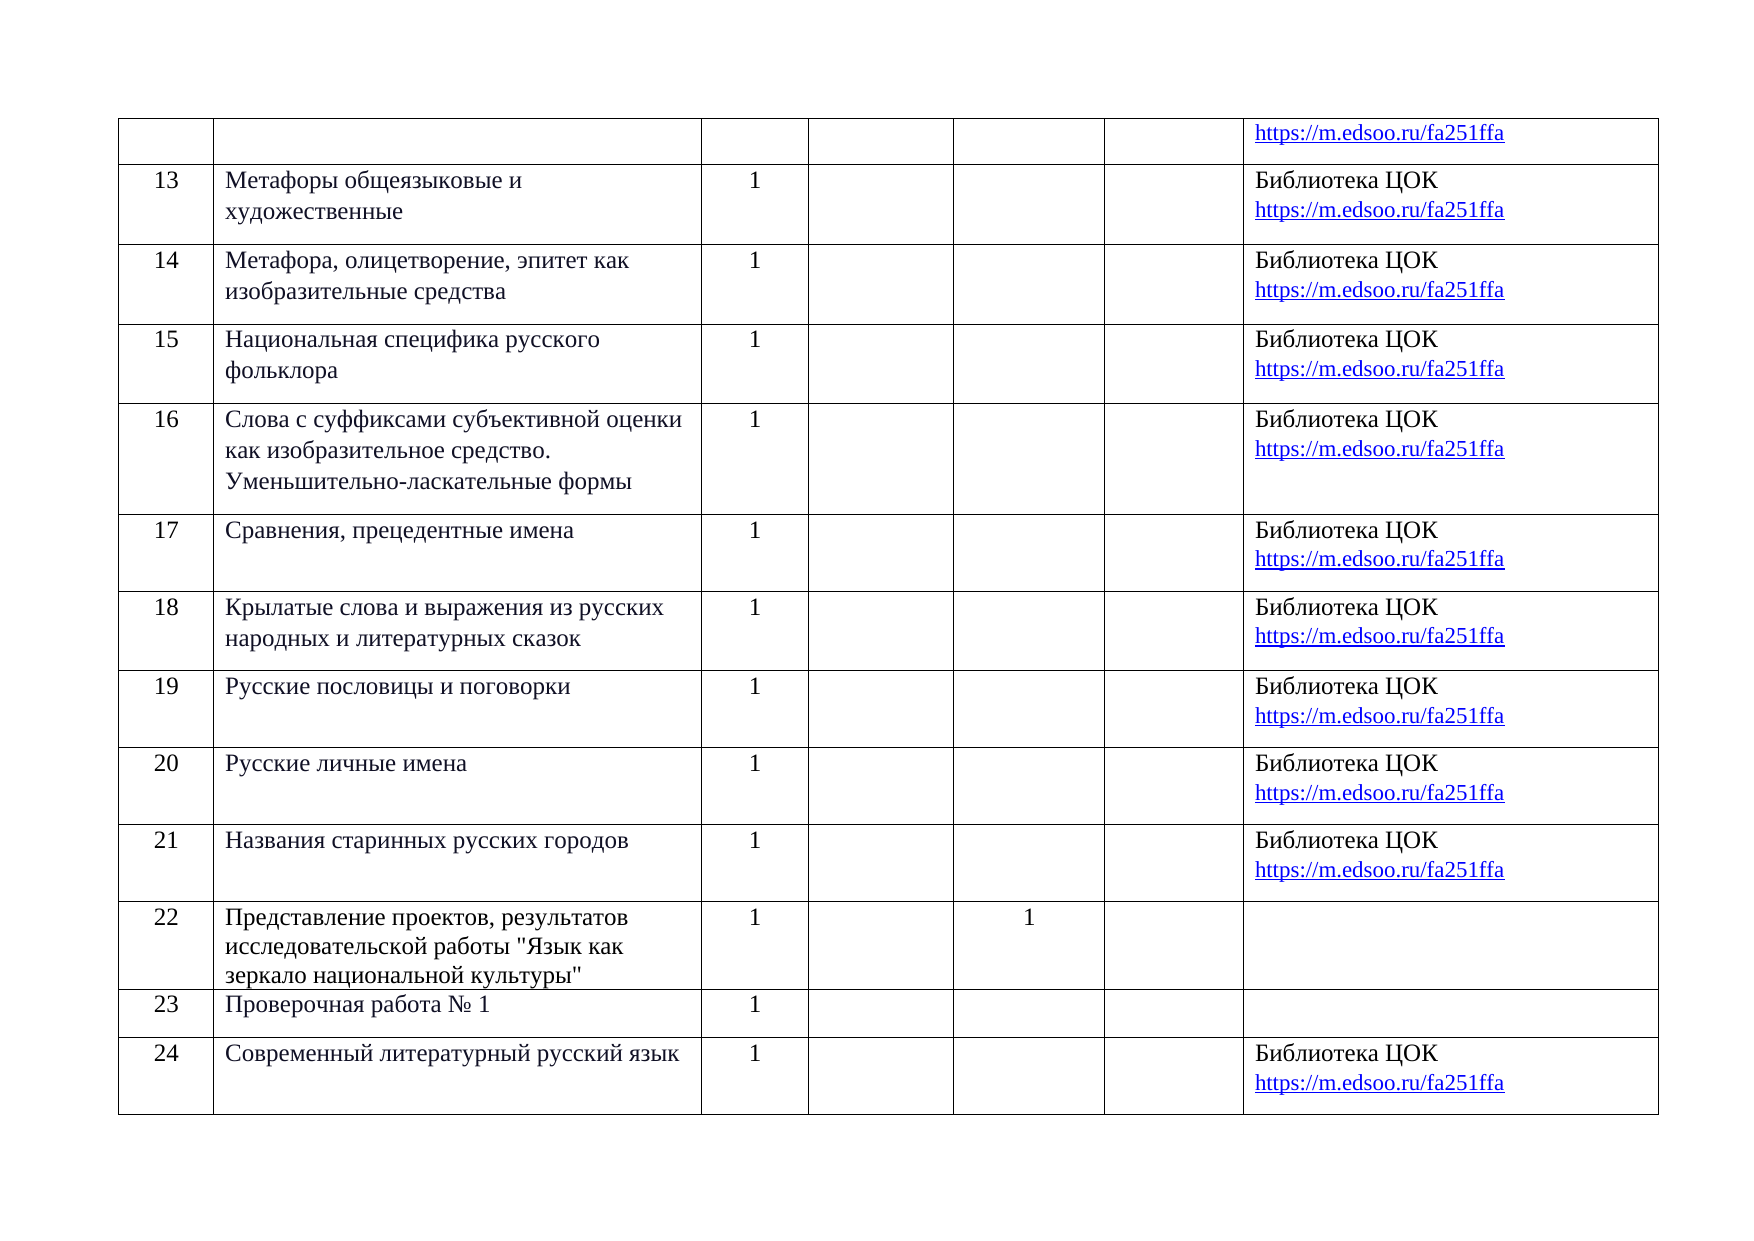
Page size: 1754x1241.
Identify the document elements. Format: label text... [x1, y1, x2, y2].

table_cell 1 [702, 119, 808, 164]
table_cell 1 [702, 825, 808, 901]
table_cell [954, 671, 1104, 747]
table_cell [1105, 825, 1243, 901]
table_cell Слова с суффиксами субъективной оценки как изобразительное средство. Уменьшительно-ласкательные формы [214, 404, 701, 514]
table_cell 1 [702, 902, 808, 988]
table_cell Русские пословицы и поговорки [214, 671, 701, 747]
table_cell [1105, 245, 1243, 323]
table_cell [1244, 1038, 1658, 1114]
table_cell [954, 404, 1104, 514]
table_cell [809, 748, 953, 824]
table_cell [1105, 592, 1243, 670]
table_cell Библиотека ЦОК https://m.edsoo.ru/fa251ffa [1244, 515, 1658, 591]
table_cell Проверочная работа № 1 [214, 990, 701, 1037]
table_cell Представление проектов, результатов исследовательской работы "Язык как зеркало национальной культуры" [214, 902, 701, 988]
table_cell Библиотека ЦОК https://m.edsoo.ru/fa251ffa [1244, 592, 1658, 670]
table_cell [954, 119, 1104, 164]
table_cell [1244, 990, 1658, 1037]
table_cell 24 [119, 1038, 213, 1114]
table_cell Библиотека ЦОК https://m.edsoo.ru/fa251ffa [1244, 748, 1658, 824]
table_cell Современный литературный русский язык [214, 1038, 701, 1114]
table_cell 20 [119, 748, 213, 824]
table_cell [1105, 671, 1243, 747]
table_cell 22 [119, 902, 213, 988]
table_cell 13 [119, 165, 213, 244]
table_cell 17 [119, 515, 213, 591]
table_cell [1105, 515, 1243, 591]
table_cell 21 [119, 825, 213, 901]
table_cell [1244, 902, 1658, 988]
table_cell Национальная специфика русского фольклора [214, 325, 701, 403]
table_cell [954, 990, 1104, 1037]
table_cell [954, 748, 1104, 824]
table_cell [809, 325, 953, 403]
table_cell [1105, 990, 1243, 1037]
table_cell 1 [702, 592, 808, 670]
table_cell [214, 119, 701, 164]
table_cell [954, 515, 1104, 591]
table_cell [954, 165, 1104, 244]
table_cell Русские личные имена [214, 748, 701, 824]
table_cell [809, 592, 953, 670]
table_cell [1105, 748, 1243, 824]
table_cell 1 [702, 990, 808, 1037]
table_cell 1 [954, 902, 1104, 988]
table_cell [1105, 165, 1243, 244]
table_cell [809, 825, 953, 901]
table_cell 18 [119, 592, 213, 670]
table_cell [954, 825, 1104, 901]
table_cell 12 [119, 119, 213, 164]
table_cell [1244, 119, 1658, 164]
table_cell [1105, 404, 1243, 514]
table_cell Библиотека ЦОК https://m.edsoo.ru/fa251ffa [1244, 825, 1658, 901]
table_cell 1 [702, 671, 808, 747]
table_cell [809, 990, 953, 1037]
table_cell 14 [119, 245, 213, 323]
table_cell [809, 119, 953, 164]
table_cell Библиотека ЦОК https://m.edsoo.ru/fa251ffa [1244, 671, 1658, 747]
table_cell Названия старинных русских городов [214, 825, 701, 901]
table_cell [809, 1038, 953, 1114]
table_cell 16 [119, 404, 213, 514]
table_cell [954, 1038, 1104, 1114]
table_cell Метафоры общеязыковые и художественные [214, 165, 701, 244]
table_cell [809, 245, 953, 323]
table_cell 1 [702, 325, 808, 403]
table_cell 1 [702, 1038, 808, 1114]
table_cell 1 [702, 404, 808, 514]
table_cell [954, 325, 1104, 403]
table_cell Библиотека ЦОК https://m.edsoo.ru/fa251ffa [1244, 245, 1658, 323]
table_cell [1244, 165, 1658, 244]
table_cell [954, 245, 1104, 323]
table_cell [809, 404, 953, 514]
table_cell Библиотека ЦОК https://m.edsoo.ru/fa251ffa [1244, 404, 1658, 514]
table_cell Метафора, олицетворение, эпитет как изобразительные средства [214, 245, 701, 323]
table_cell Крылатые слова и выражения из русских народных и литературных сказок [214, 592, 701, 670]
table_cell 19 [119, 671, 213, 747]
table_cell [809, 165, 953, 244]
table_cell 15 [119, 325, 213, 403]
table_cell [809, 515, 953, 591]
table_cell [954, 592, 1104, 670]
table_cell [1105, 325, 1243, 403]
table_cell 1 [702, 748, 808, 824]
table_cell [1105, 902, 1243, 988]
table_cell [1105, 1038, 1243, 1114]
table_cell Сравнения, прецедентные имена [214, 515, 701, 591]
table_cell [809, 671, 953, 747]
table_cell 1 [702, 165, 808, 244]
table_cell [809, 902, 953, 988]
table_cell 23 [119, 990, 213, 1037]
table_cell 1 [702, 515, 808, 591]
table_cell Библиотека ЦОК https://m.edsoo.ru/fa251ffa [1244, 325, 1658, 403]
table_cell [1105, 119, 1243, 164]
table_cell 1 [702, 245, 808, 323]
